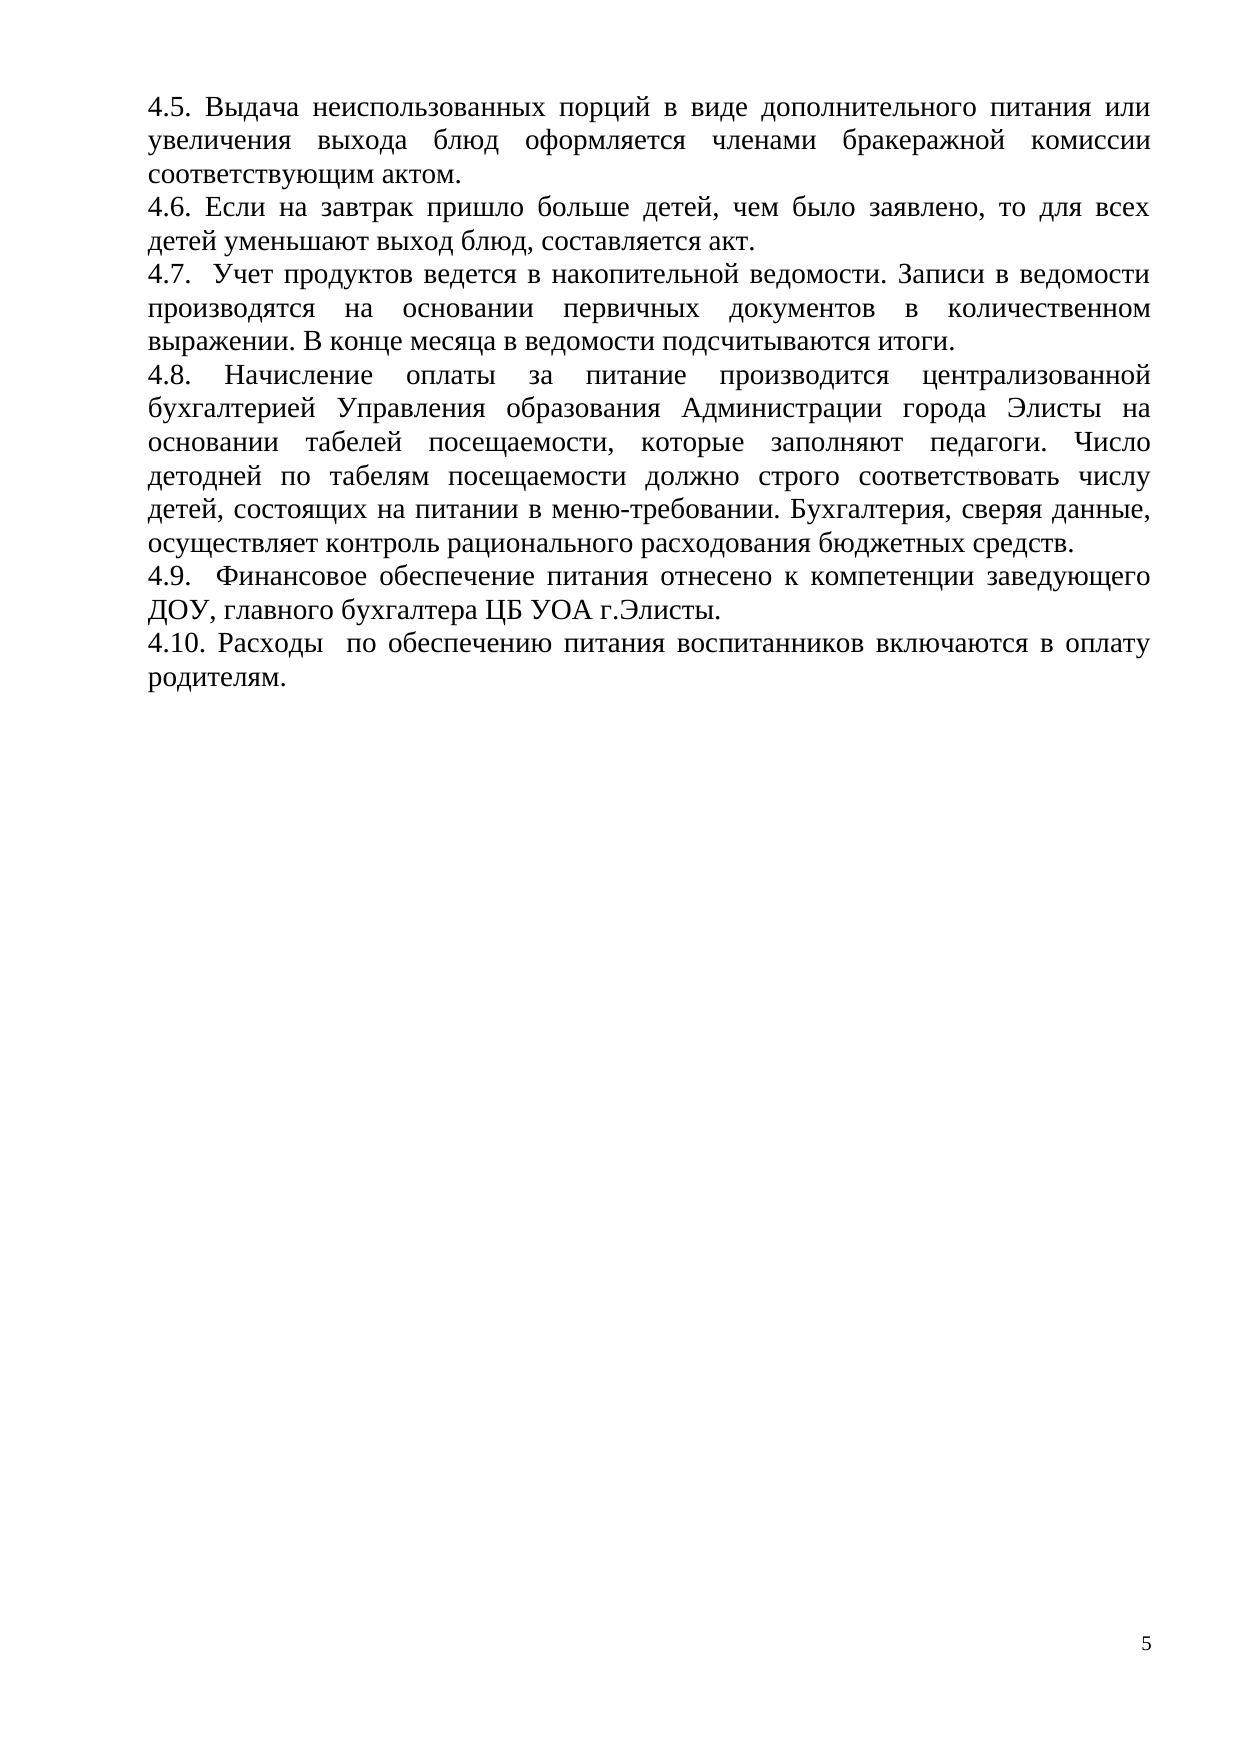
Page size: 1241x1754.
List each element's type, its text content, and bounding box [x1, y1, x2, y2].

text 4.8. Начисление оплаты за питание производится централизованной бухгалтерией Управления образования Администрации города Элисты на основании табелей посещаемости, которые заполняют педагоги. Число детодней по табелям посещаемости должно строго соответствовать числу детей, состоящих на питании в меню-требовании. Бухгалтерия, сверяя данные, осуществляет контроль рационального расходования бюджетных средств. [148, 357, 1152, 558]
text 4.6. Если на завтрак пришло больше детей, чем было заявлено, то для всех детей уменьшают выход блюд, составляется акт. [148, 189, 1152, 256]
text 4.7. Учет продуктов ведется в накопительной ведомости. Записи в ведомости производятся на основании первичных документов в количественном выражении. В конце месяца в ведомости подсчитываются итоги. [148, 256, 1152, 357]
text 4.9. Финансовое обеспечение питания отнесено к компетенции заведующего ДОУ, главного бухгалтера ЦБ УОА г.Элисты. [148, 558, 1152, 625]
text 4.10. Расходы по обеспечению питания воспитанников включаются в оплату родителям. [148, 625, 1152, 692]
text 4.5. Выдача неиспользованных порций в виде дополнительного питания или увеличения выхода блюд оформляется членами бракеражной комиссии соответствующим актом. [148, 89, 1152, 189]
